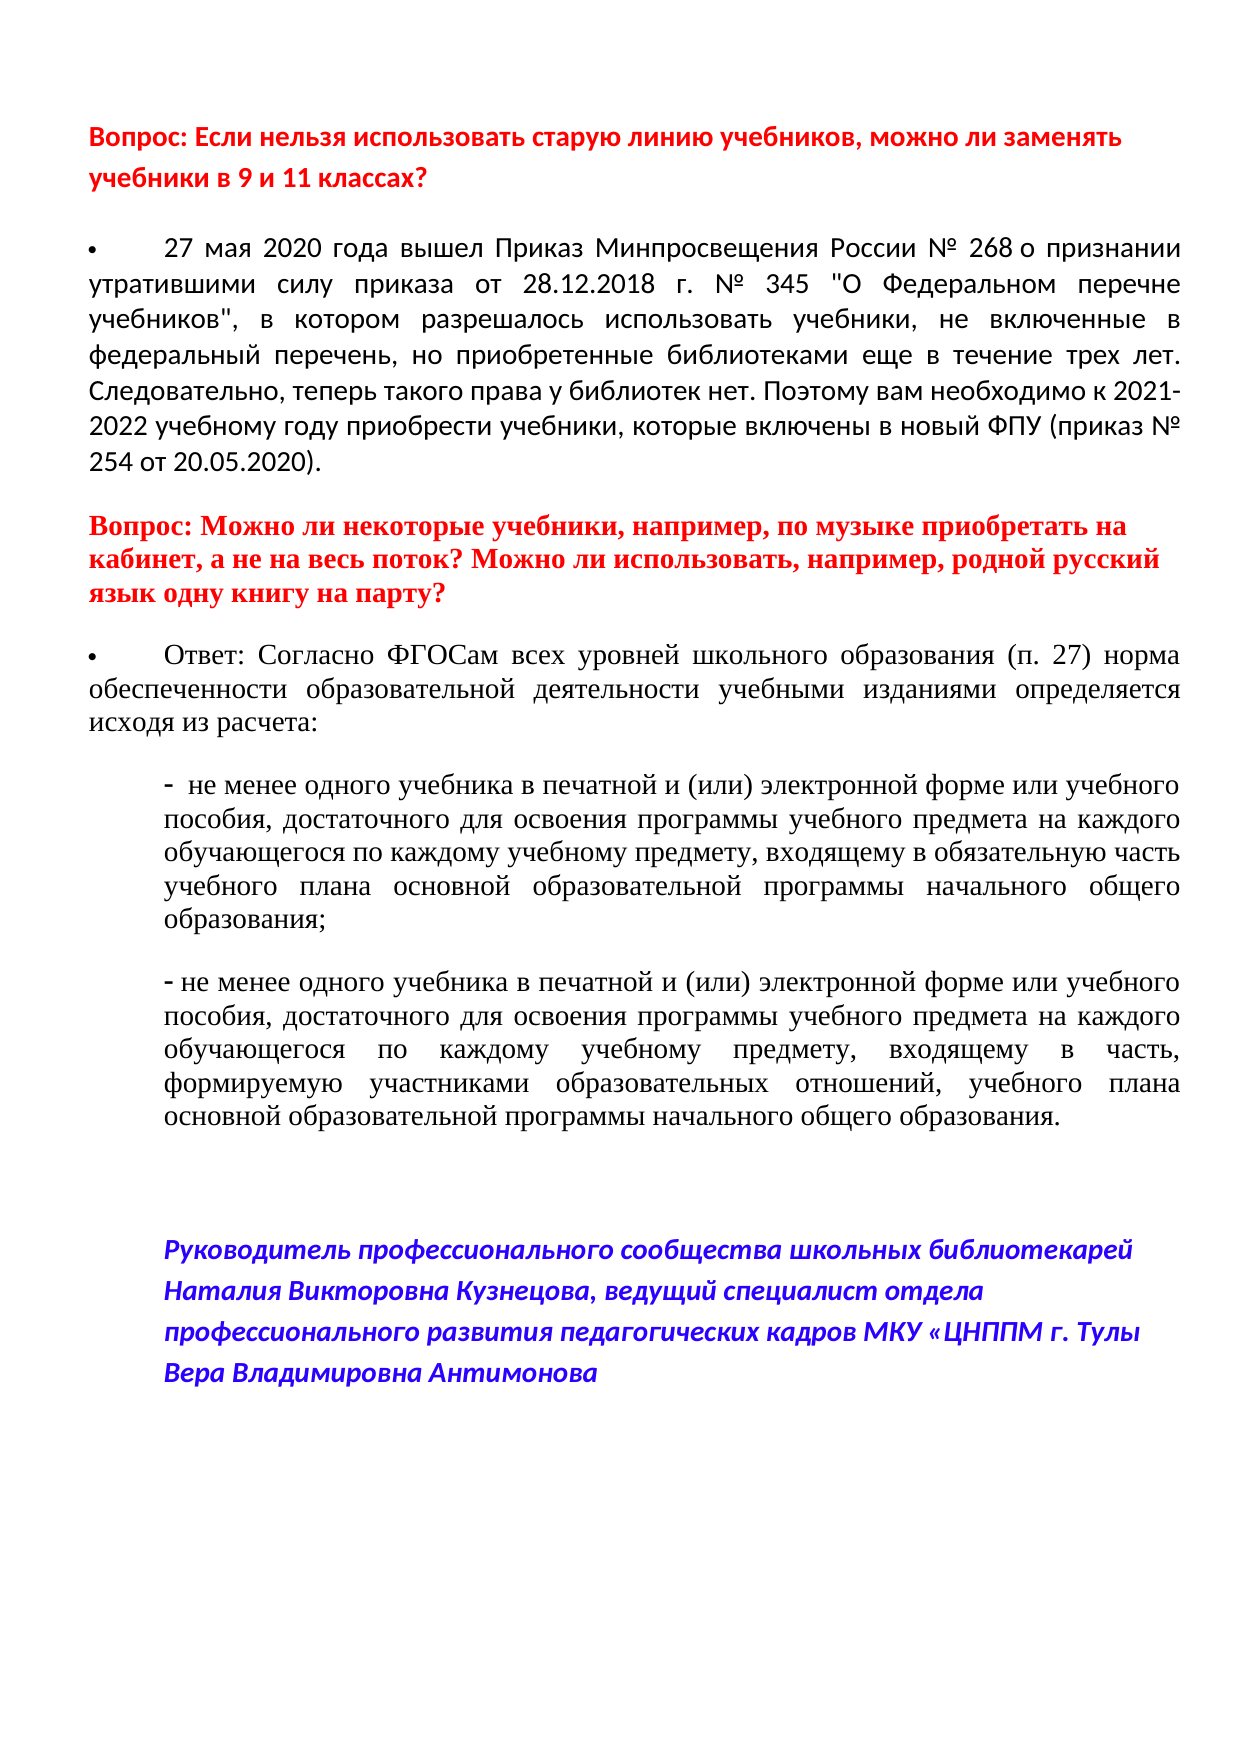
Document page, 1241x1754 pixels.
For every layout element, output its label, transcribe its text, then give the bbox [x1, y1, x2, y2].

text Вопрос: Можно ли некоторые учебники, например, по музыке приобретать на кабинет, а не на весь поток? Можно ли использовать, например, родной русский язык одну книгу на парту? [89, 508, 1181, 608]
text  не менее одного учебника в печатной и (или) электронной форме или учебного пособия, достаточного для освоения программы учебного предмета на каждого обучающегося по каждому учебному предмету, входящему в часть, формируемую участниками образовательных отношений, учебного плана основной образовательной программы начального общего образования. [164, 964, 1181, 1132]
list 27 мая 2020 года вышел Приказ Минпросвещения России № 268 о признании утратившими силу приказа от 28.12.2018 г. № 345 "О Федеральном перечне учебников", в котором разрешалось использовать учебники, не включенные в федеральный перечень, но приобретенные библиотеками еще в течение трех лет. Следовательно, теперь такого права у библиотек нет. Поэтому вам необходимо к 2021-2022 учебному году приобрести учебники, которые включены в новый ФПУ (приказ № 254 от 20.05.2020). [89, 229, 1181, 478]
text Вопрос: Если нельзя использовать старую линию учебников, можно ли заменять учебники в 9 и 11 классах? [89, 118, 1181, 195]
list Ответ: Согласно ФГОСам всех уровней школьного образования (п. 27) норма обеспеченности образовательной деятельности учебными изданиями определяется исходя из расчета: [89, 637, 1181, 738]
text Руководитель профессионального сообщества школьных библиотекарей Наталия Викторовна Кузнецова, ведущий специалист отдела профессионального развития педагогических кадров МКУ «ЦНППМ г. Тулы Вера Владимировна Антимонова [164, 1231, 1181, 1390]
text не менее одного учебника в печатной и (или) электронной форме или учебного пособия, достаточного для освоения программы учебного предмета на каждого обучающегося по каждому учебному предмету, входящему в обязательную часть учебного плана основной образовательной программы начального общего образования; [164, 767, 1181, 935]
